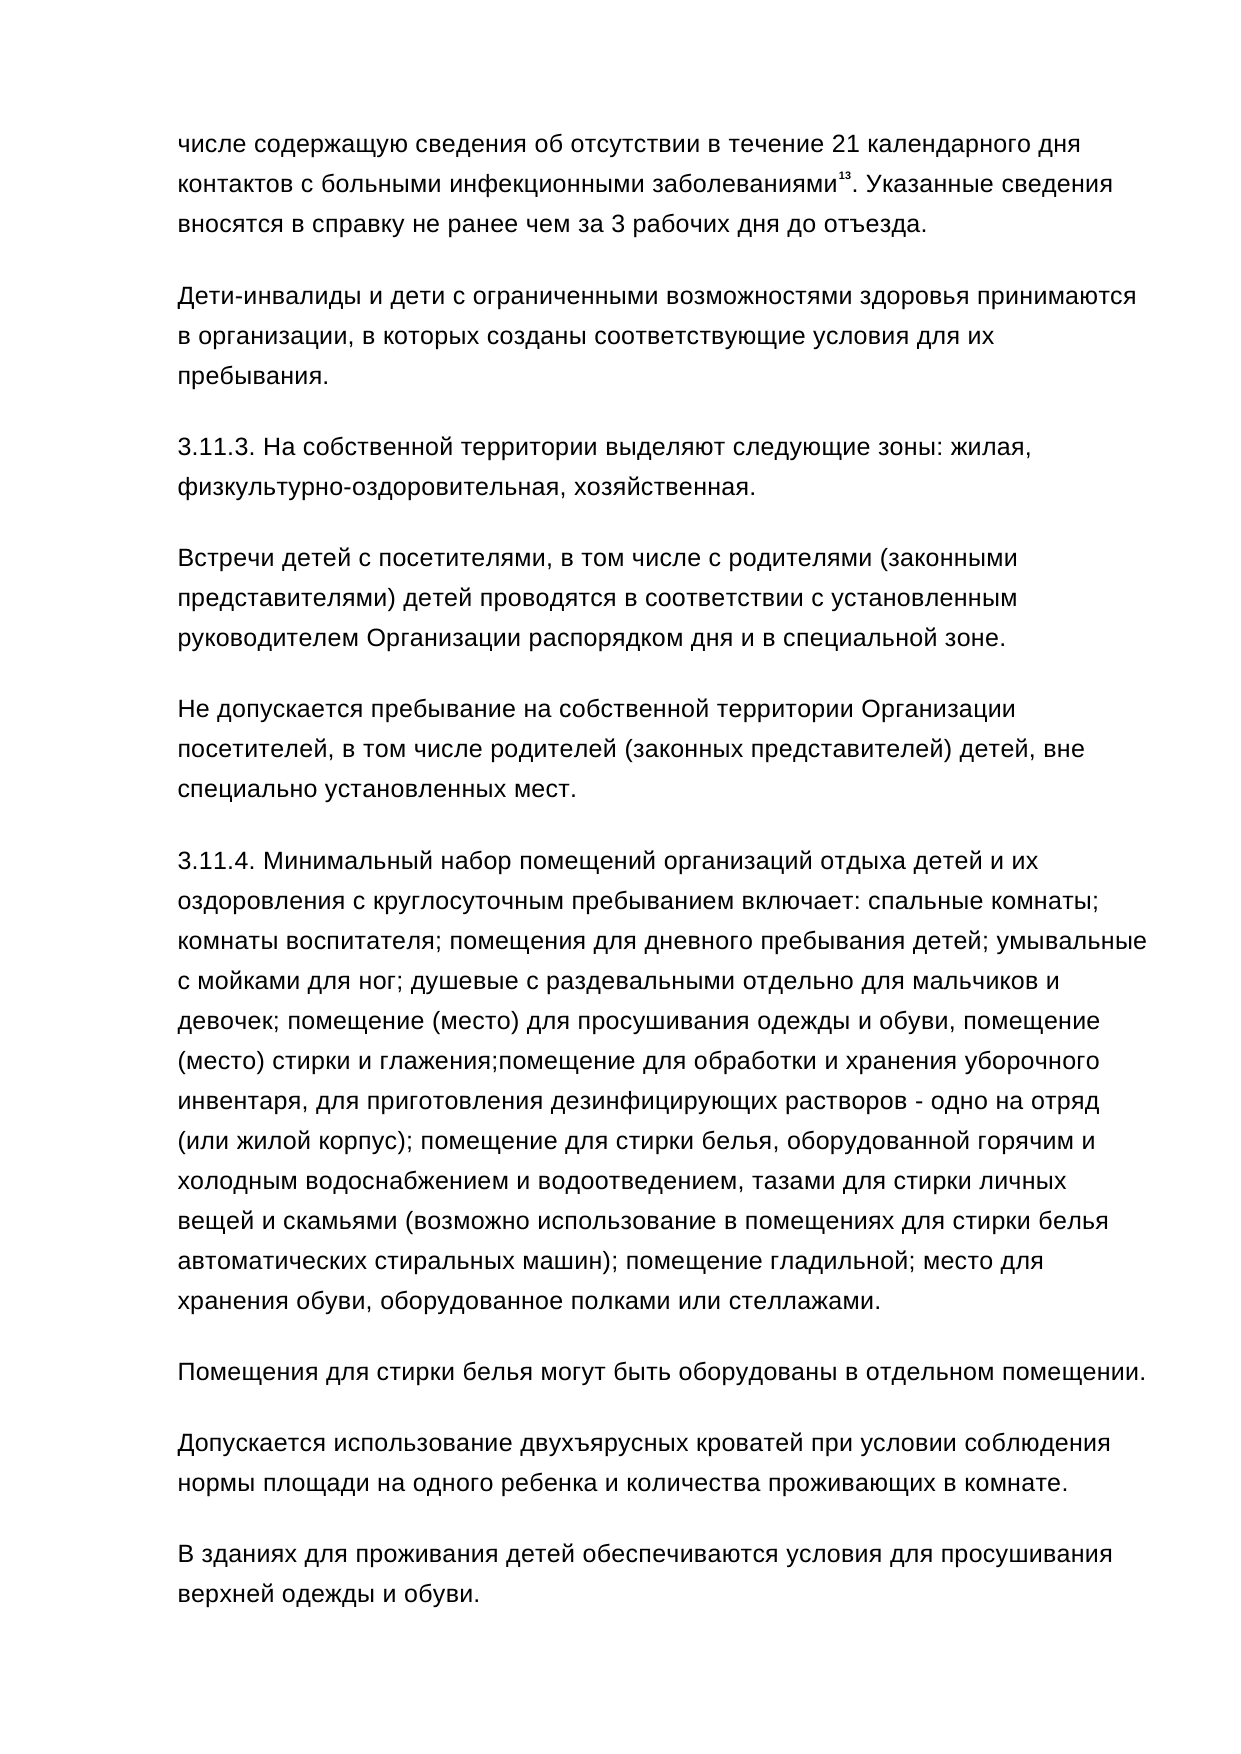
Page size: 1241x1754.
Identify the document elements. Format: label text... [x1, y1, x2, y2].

text Не допускается пребывание на собственной территории Организации посетителей, в том числе родителей (законных представителей) детей, вне специально установленных мест. [177, 683, 1152, 803]
text Допускается использование двухъярусных кроватей при условии соблюдения нормы площади на одного ребенка и количества проживающих в комнате. [177, 1417, 1152, 1497]
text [177, 118, 1152, 238]
text 3.11.4. Минимальный набор помещений организаций отдыха детей и их оздоровления с круглосуточным пребыванием включает: спальные комнаты; комнаты воспитателя; помещения для дневного пребывания детей; умывальные с мойками для ног; душевые с раздевальными отдельно для мальчиков и девочек; помещение (место) для просушивания одежды и обуви, помещение (место) стирки и глажения;помещение для обработки и хранения уборочного инвентаря, для приготовления дезинфицирующих растворов - одно на отряд (или жилой корпус); помещение для стирки белья, оборудованной горячим и холодным водоснабжением и водоотведением, тазами для стирки личных вещей и скамьями (возможно использование в помещениях для стирки белья автоматических стиральных машин); помещение гладильной; место для хранения обуви, оборудованное полками или стеллажами. [177, 834, 1152, 1314]
text В зданиях для проживания детей обеспечиваются условия для просушивания верхней одежды и обуви. [177, 1528, 1152, 1608]
text 3.11.3. На собственной территории выделяют следующие зоны: жилая, физкультурно-оздоровительная, хозяйственная. [177, 421, 1152, 501]
text Встречи детей с посетителями, в том числе с родителями (законными представителями) детей проводятся в соответствии с установленным руководителем Организации распорядком дня и в специальной зоне. [177, 532, 1152, 652]
text Дети-инвалиды и дети с ограниченными возможностями здоровья принимаются в организации, в которых созданы соответствующие условия для их пребывания. [177, 269, 1152, 389]
text Помещения для стирки белья могут быть оборудованы в отдельном помещении. [177, 1346, 1152, 1386]
